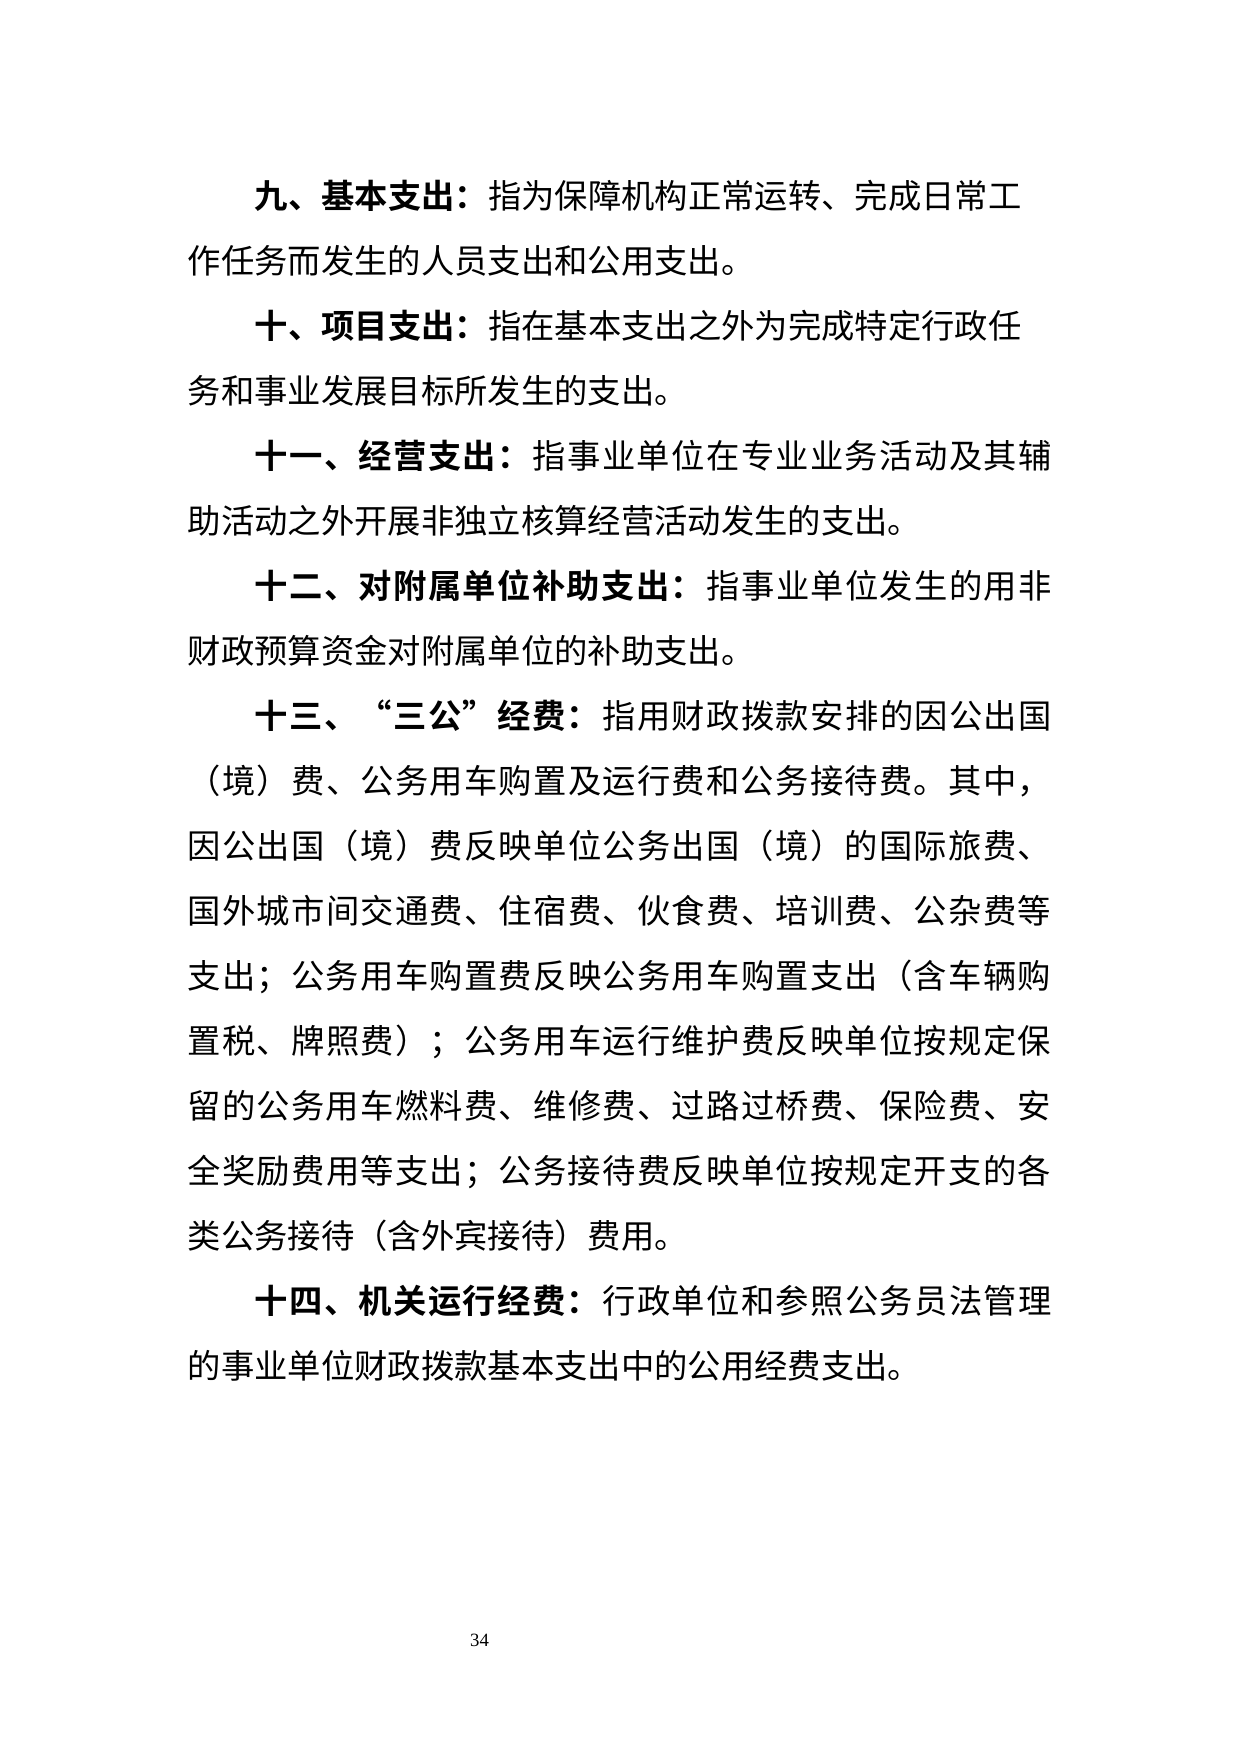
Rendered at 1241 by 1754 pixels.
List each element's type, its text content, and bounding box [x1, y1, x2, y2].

text 十三、“三公”经费：指用财政拨款安排的因公出国（境）费、公务用车购置及运行费和公务接待费。其中，因公出国（境）费反映单位公务出国（境）的国际旅费、国外城市间交通费、住宿费、伙食费、培训费、公杂费等支出；公务用车购置费反映公务用车购置支出（含车辆购置税、牌照费）；公务用车运行维护费反映单位按规定保留的公务用车燃料费、维修费、过路过桥费、保险费、安全奖励费用等支出；公务接待费反映单位按规定开支的各类公务接待（含外宾接待）费用。 [187, 682, 1053, 1267]
text 十四、机关运行经费：行政单位和参照公务员法管理的事业单位财政拨款基本支出中的公用经费支出。 [187, 1267, 1053, 1397]
text 十二、对附属单位补助支出：指事业单位发生的用非财政预算资金对附属单位的补助支出。 [187, 552, 1053, 682]
text 十、项目支出：指在基本支出之外为完成特定行政任务和事业发展目标所发生的支出。 [187, 292, 1053, 422]
text 九、基本支出：指为保障机构正常运转、完成日常工作任务而发生的人员支出和公用支出。 [187, 162, 1053, 292]
text 十一、经营支出：指事业单位在专业业务活动及其辅助活动之外开展非独立核算经营活动发生的支出。 [187, 422, 1053, 552]
